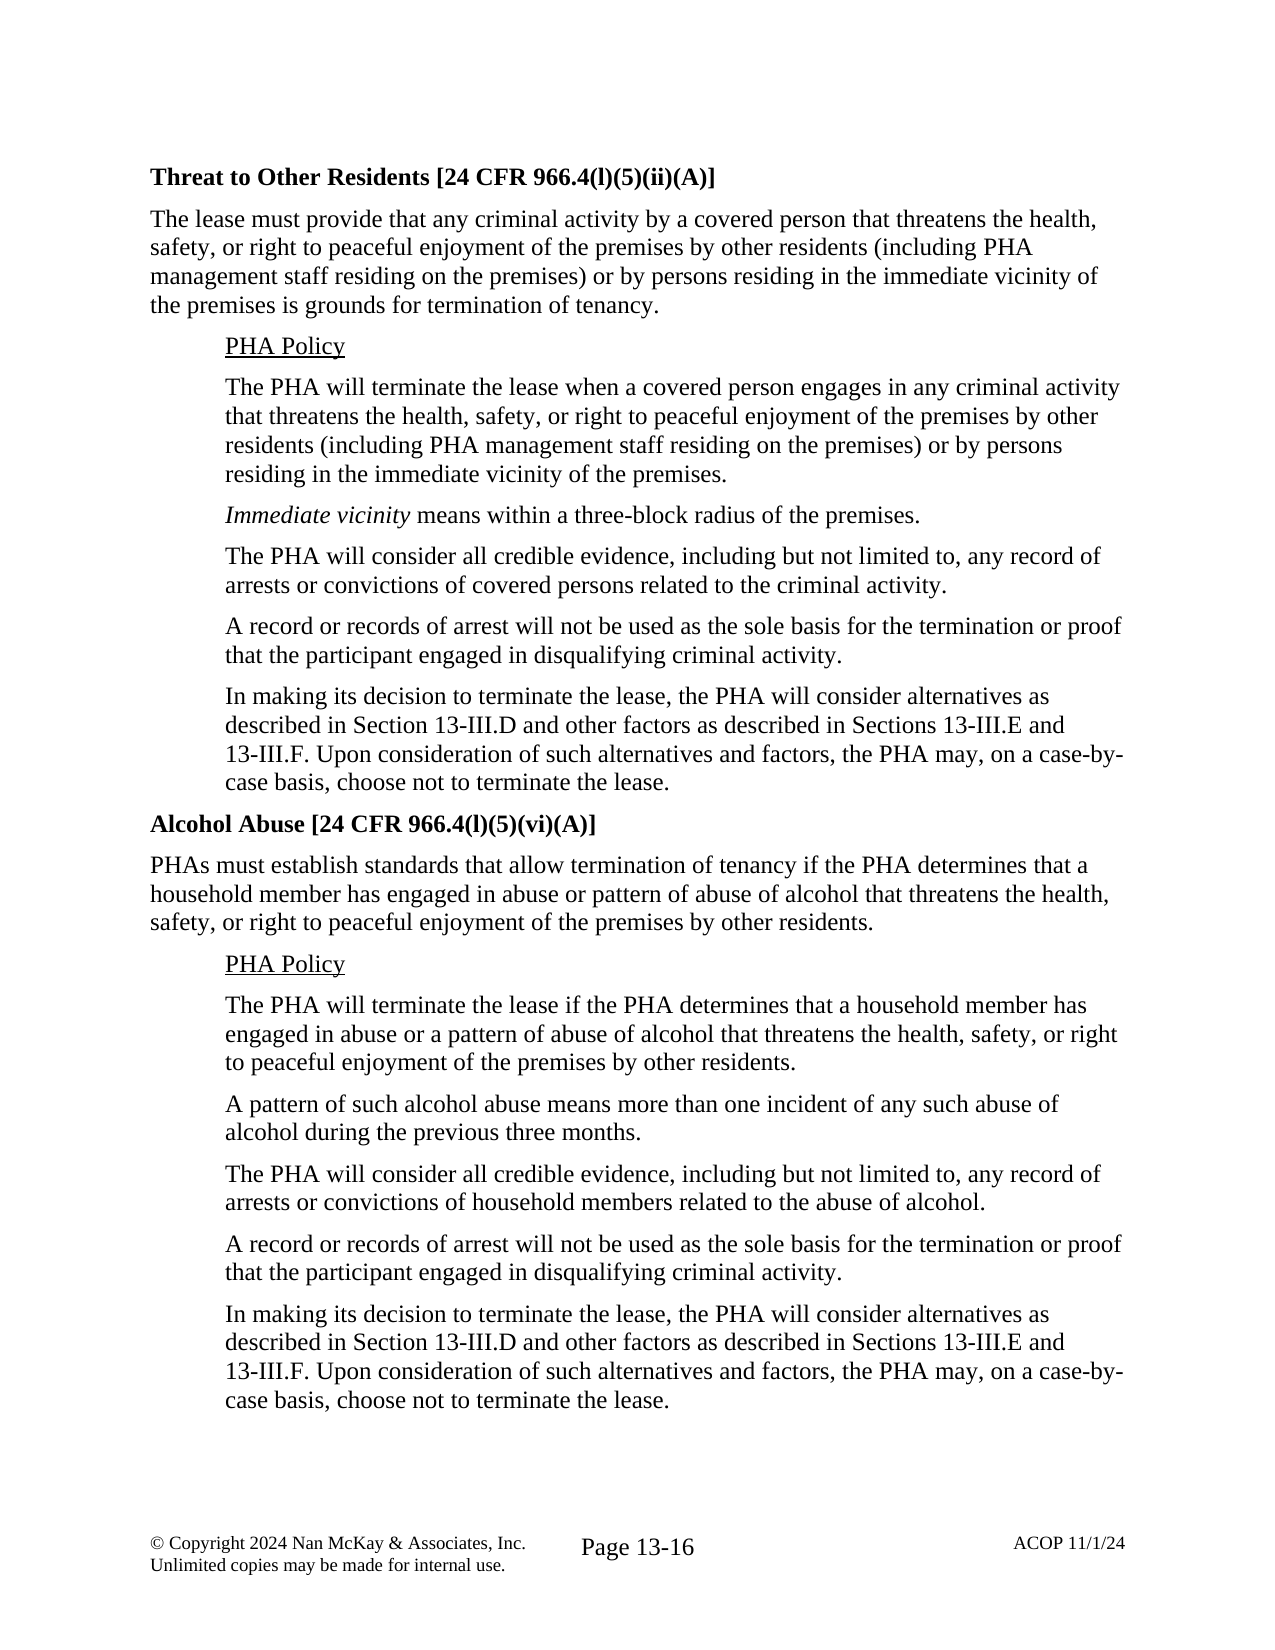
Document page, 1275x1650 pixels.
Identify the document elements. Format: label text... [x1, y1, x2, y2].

text Threat to Other Residents [24 CFR 966.4(l)(5)(ii)(A)] [150, 162, 1125, 191]
text The PHA will consider all credible evidence, including but not limited to, any record of arrests or convictions of household members related to the abuse of alcohol. [225, 1159, 1125, 1216]
text The PHA will consider all credible evidence, including but not limited to, any record of arrests or convictions of covered persons related to the criminal activity. [225, 541, 1125, 599]
text PHA Policy [225, 949, 1125, 977]
text In making its decision to terminate the lease, the PHA will consider alternatives as described in Section 13-III.D and other factors as described in Sections 13-III.E and 13-III.F. Upon consideration of such alternatives and factors, the PHA may, on a case-by-case basis, choose not to terminate the lease. [225, 681, 1125, 796]
text PHAs must establish standards that allow termination of tenancy if the PHA determines that a household member has engaged in abuse or pattern of abuse of alcohol that threatens the health, safety, or right to peaceful enjoyment of the premises by other residents. [150, 850, 1125, 936]
text A record or records of arrest will not be used as the sole basis for the termination or proof that the participant engaged in disqualifying criminal activity. [225, 1229, 1125, 1286]
text The PHA will terminate the lease if the PHA determines that a household member has engaged in abuse or a pattern of abuse of alcohol that threatens the health, safety, or right to peaceful enjoyment of the premises by other residents. [225, 990, 1125, 1076]
text A record or records of arrest will not be used as the sole basis for the termination or proof that the participant engaged in disqualifying criminal activity. [225, 611, 1125, 669]
text Immediate vicinity means within a three-block radius of the premises. [225, 500, 1125, 529]
text The PHA will terminate the lease when a covered person engages in any criminal activity that threatens the health, safety, or right to peaceful enjoyment of the premises by other residents (including PHA management staff residing on the premises) or by persons residing in the immediate vicinity of the premises. [225, 372, 1125, 487]
text A pattern of such alcohol abuse means more than one incident of any such abuse of alcohol during the previous three months. [225, 1089, 1125, 1146]
text PHA Policy [225, 331, 1125, 360]
list The lease must provide that any criminal activity by a covered person that threatens the health, safety, or right to peaceful enjoyment of the premises by other residents (including PHA management staff residing on the premises) or by persons residing in the immediate vicinity of the premises is grounds for termination of tenancy. [150, 204, 1125, 319]
text In making its decision to terminate the lease, the PHA will consider alternatives as described in Section 13-III.D and other factors as described in Sections 13-III.E and 13-III.F. Upon consideration of such alternatives and factors, the PHA may, on a case-by-case basis, choose not to terminate the lease. [225, 1299, 1125, 1414]
text Alcohol Abuse [24 CFR 966.4(l)(5)(vi)(A)] [150, 809, 1125, 837]
